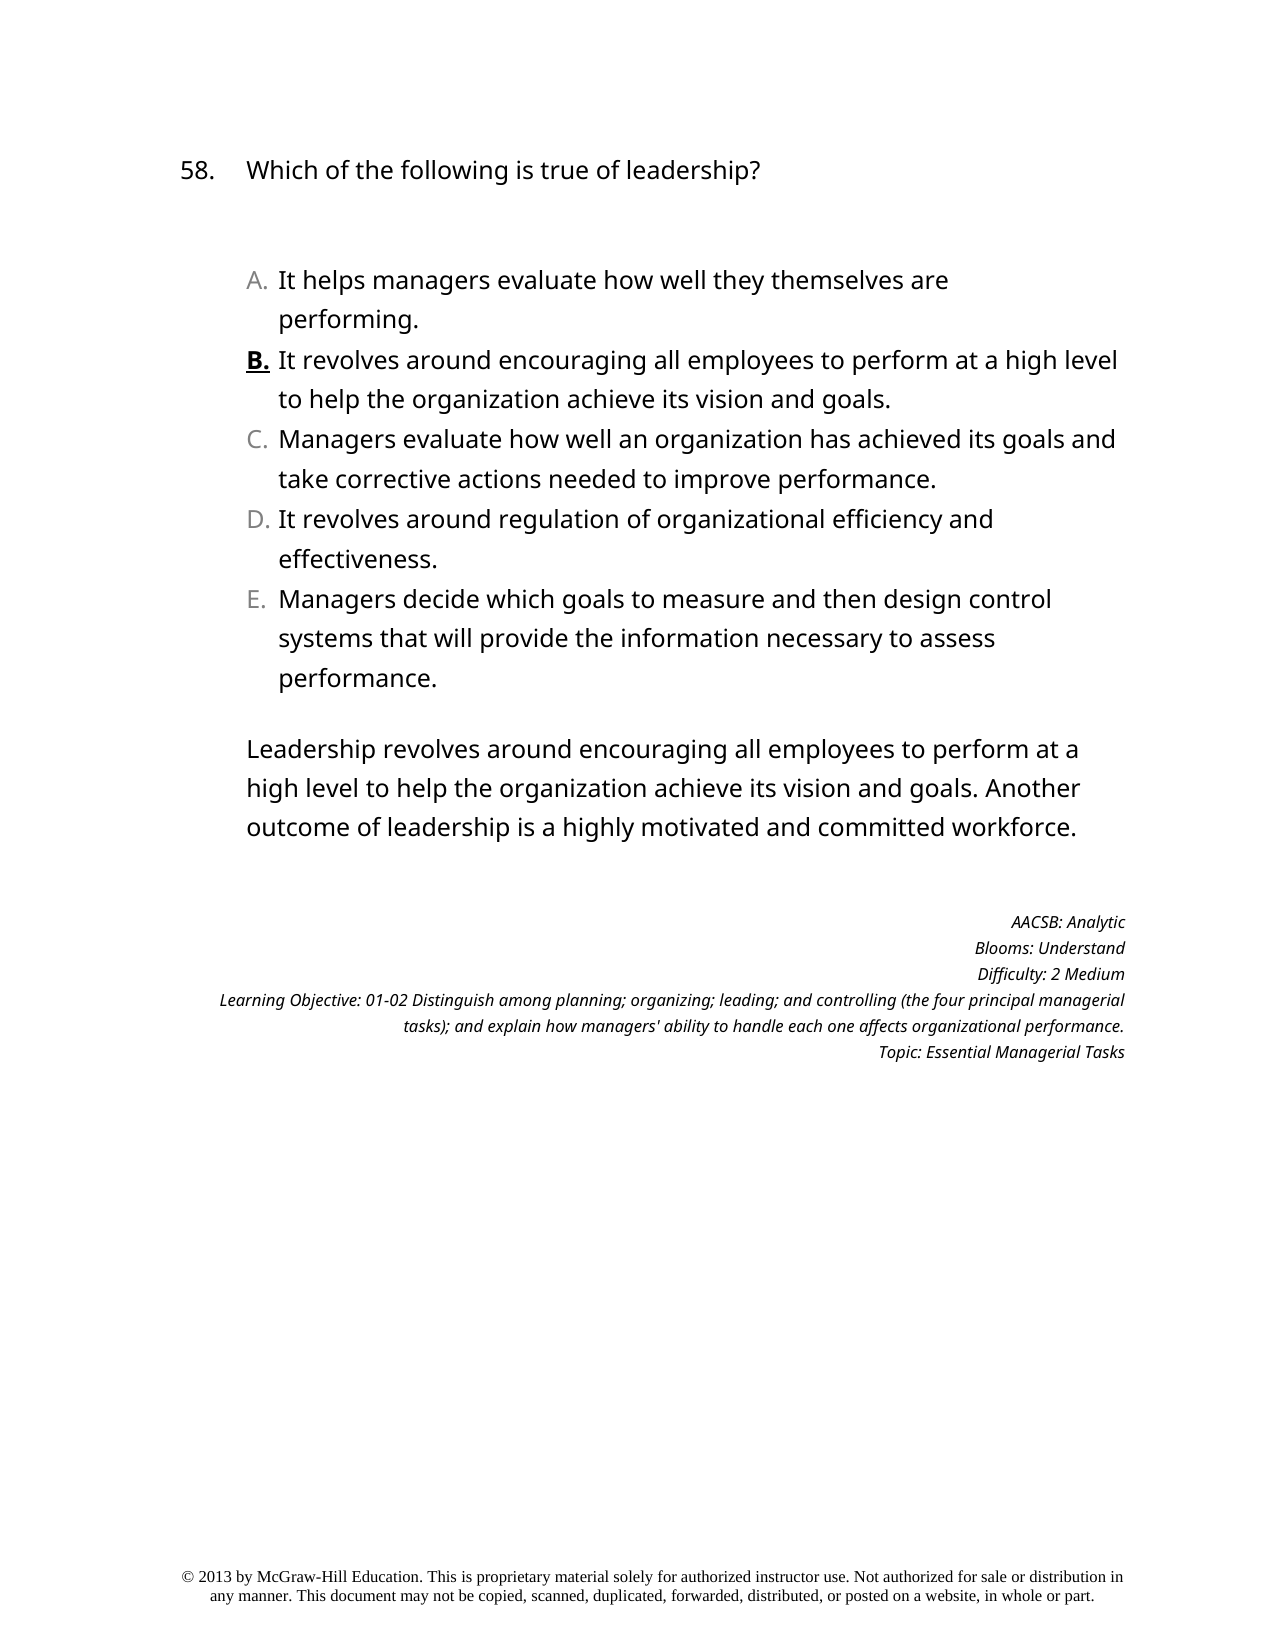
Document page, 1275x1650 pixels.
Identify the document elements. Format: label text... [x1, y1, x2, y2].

table_header Which of the following is true of leadership? Leadership revolves around encouraging all employees to perform at a high level to help the organization achieve its vision and goals. Another outcome of leadership is a highly motivated and committed workforce. [246, 153, 1125, 881]
table_header AACSB: Analytic Blooms: Understand Difficulty: 2 Medium Learning Objective: 01-02 Distinguish among planning; organizing; leading; and controlling (the four principal managerial tasks); and explain how managers' ability to handle each one affects organizational performance. Topic: Essential Managerial Tasks [180, 910, 1125, 1099]
table_header 58. [180, 153, 246, 881]
